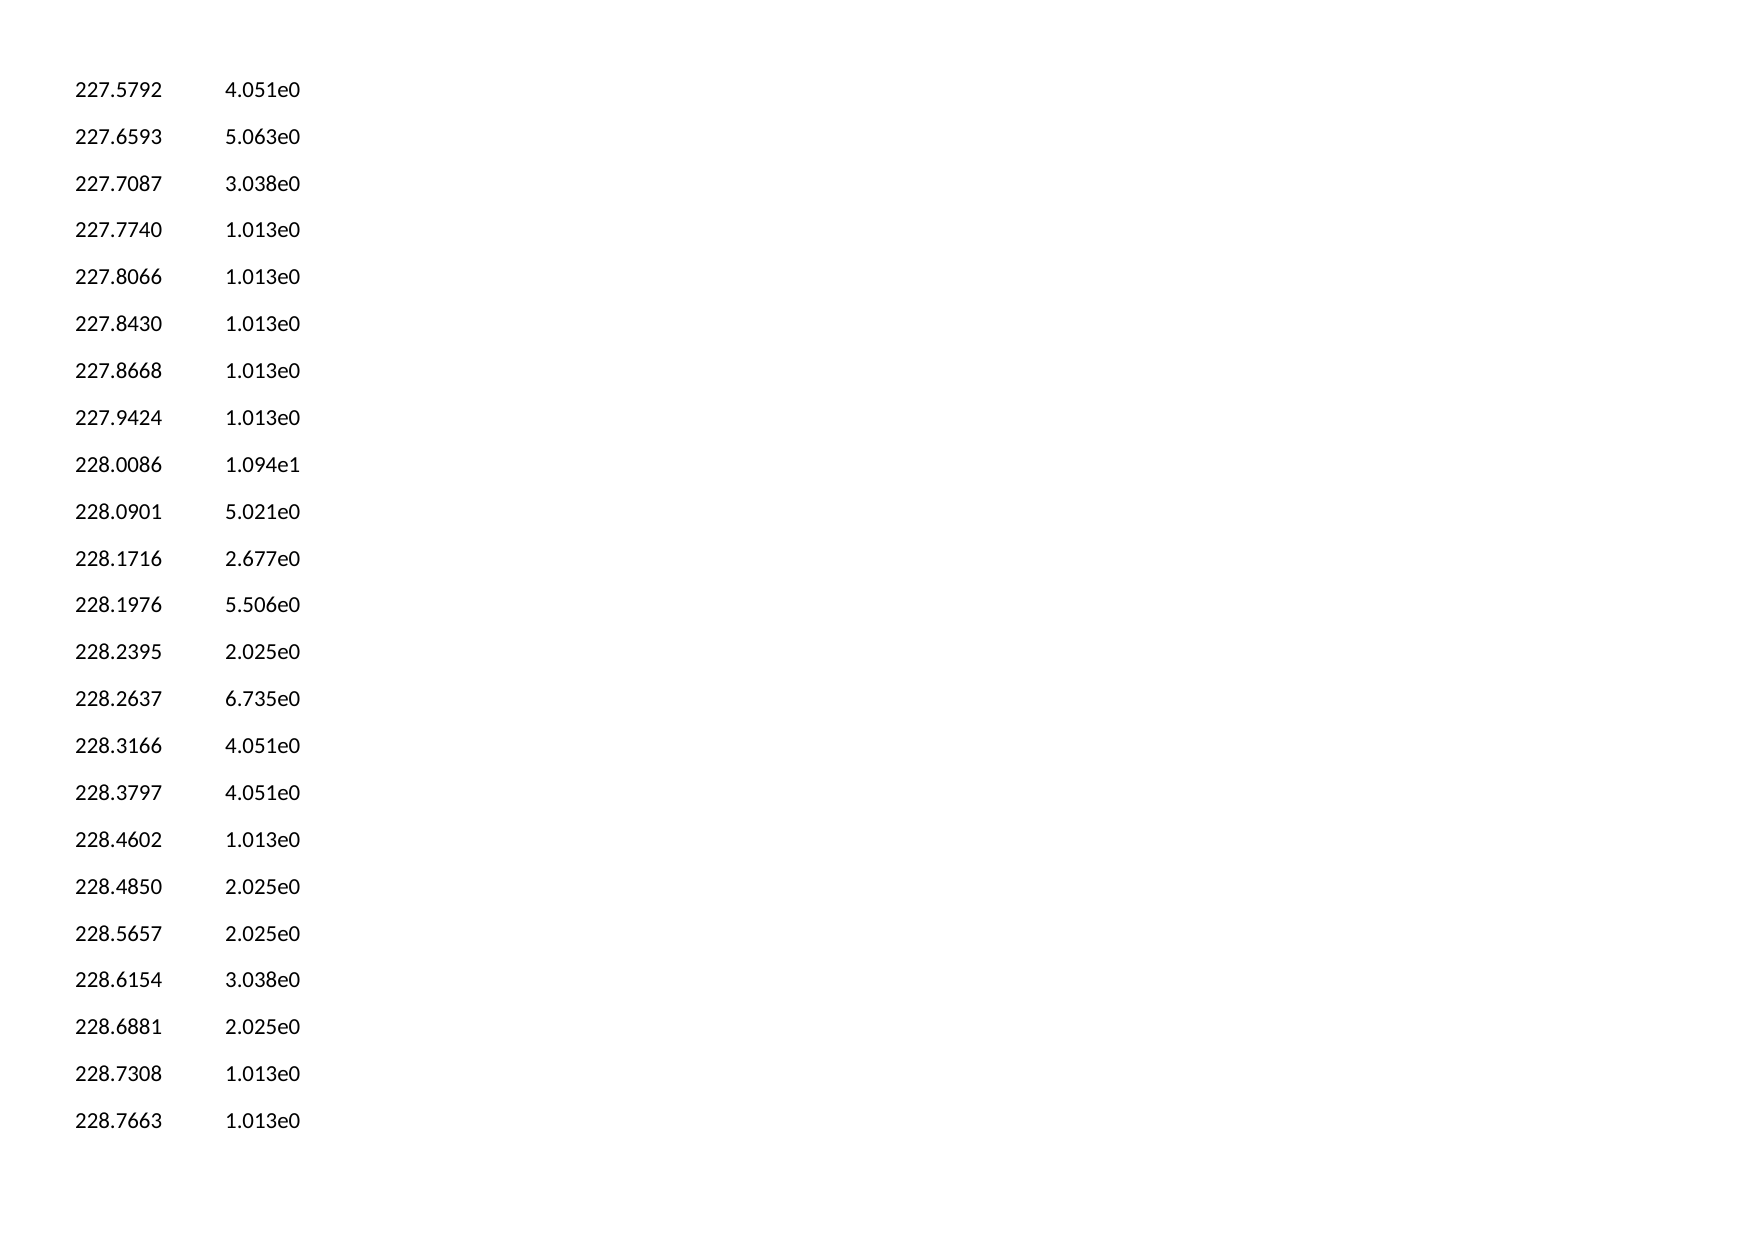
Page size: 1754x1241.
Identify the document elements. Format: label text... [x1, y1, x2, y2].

text 228.2395 2.025e0 [75, 637, 1679, 666]
text 227.7740 1.013e0 [75, 216, 1679, 244]
text 228.6881 2.025e0 [75, 1012, 1679, 1041]
text 227.7087 3.038e0 [75, 169, 1679, 197]
text 228.6154 3.038e0 [75, 966, 1679, 994]
text 227.9424 1.013e0 [75, 403, 1679, 431]
text 228.0901 5.021e0 [75, 497, 1679, 525]
text 228.5657 2.025e0 [75, 919, 1679, 947]
text 228.1716 2.677e0 [75, 544, 1679, 572]
text 227.5792 4.051e0 [75, 75, 1679, 103]
text 227.6593 5.063e0 [75, 122, 1679, 150]
text 228.4602 1.013e0 [75, 825, 1679, 853]
text 227.8430 1.013e0 [75, 309, 1679, 337]
text 228.3797 4.051e0 [75, 778, 1679, 806]
text 228.0086 1.094e1 [75, 450, 1679, 478]
text 228.3166 4.051e0 [75, 731, 1679, 759]
text 227.8066 1.013e0 [75, 262, 1679, 291]
text 228.7663 1.013e0 [75, 1106, 1679, 1134]
text 228.4850 2.025e0 [75, 872, 1679, 900]
text 228.1976 5.506e0 [75, 591, 1679, 619]
text 227.8668 1.013e0 [75, 356, 1679, 384]
text 228.2637 6.735e0 [75, 684, 1679, 712]
text 228.7308 1.013e0 [75, 1059, 1679, 1087]
